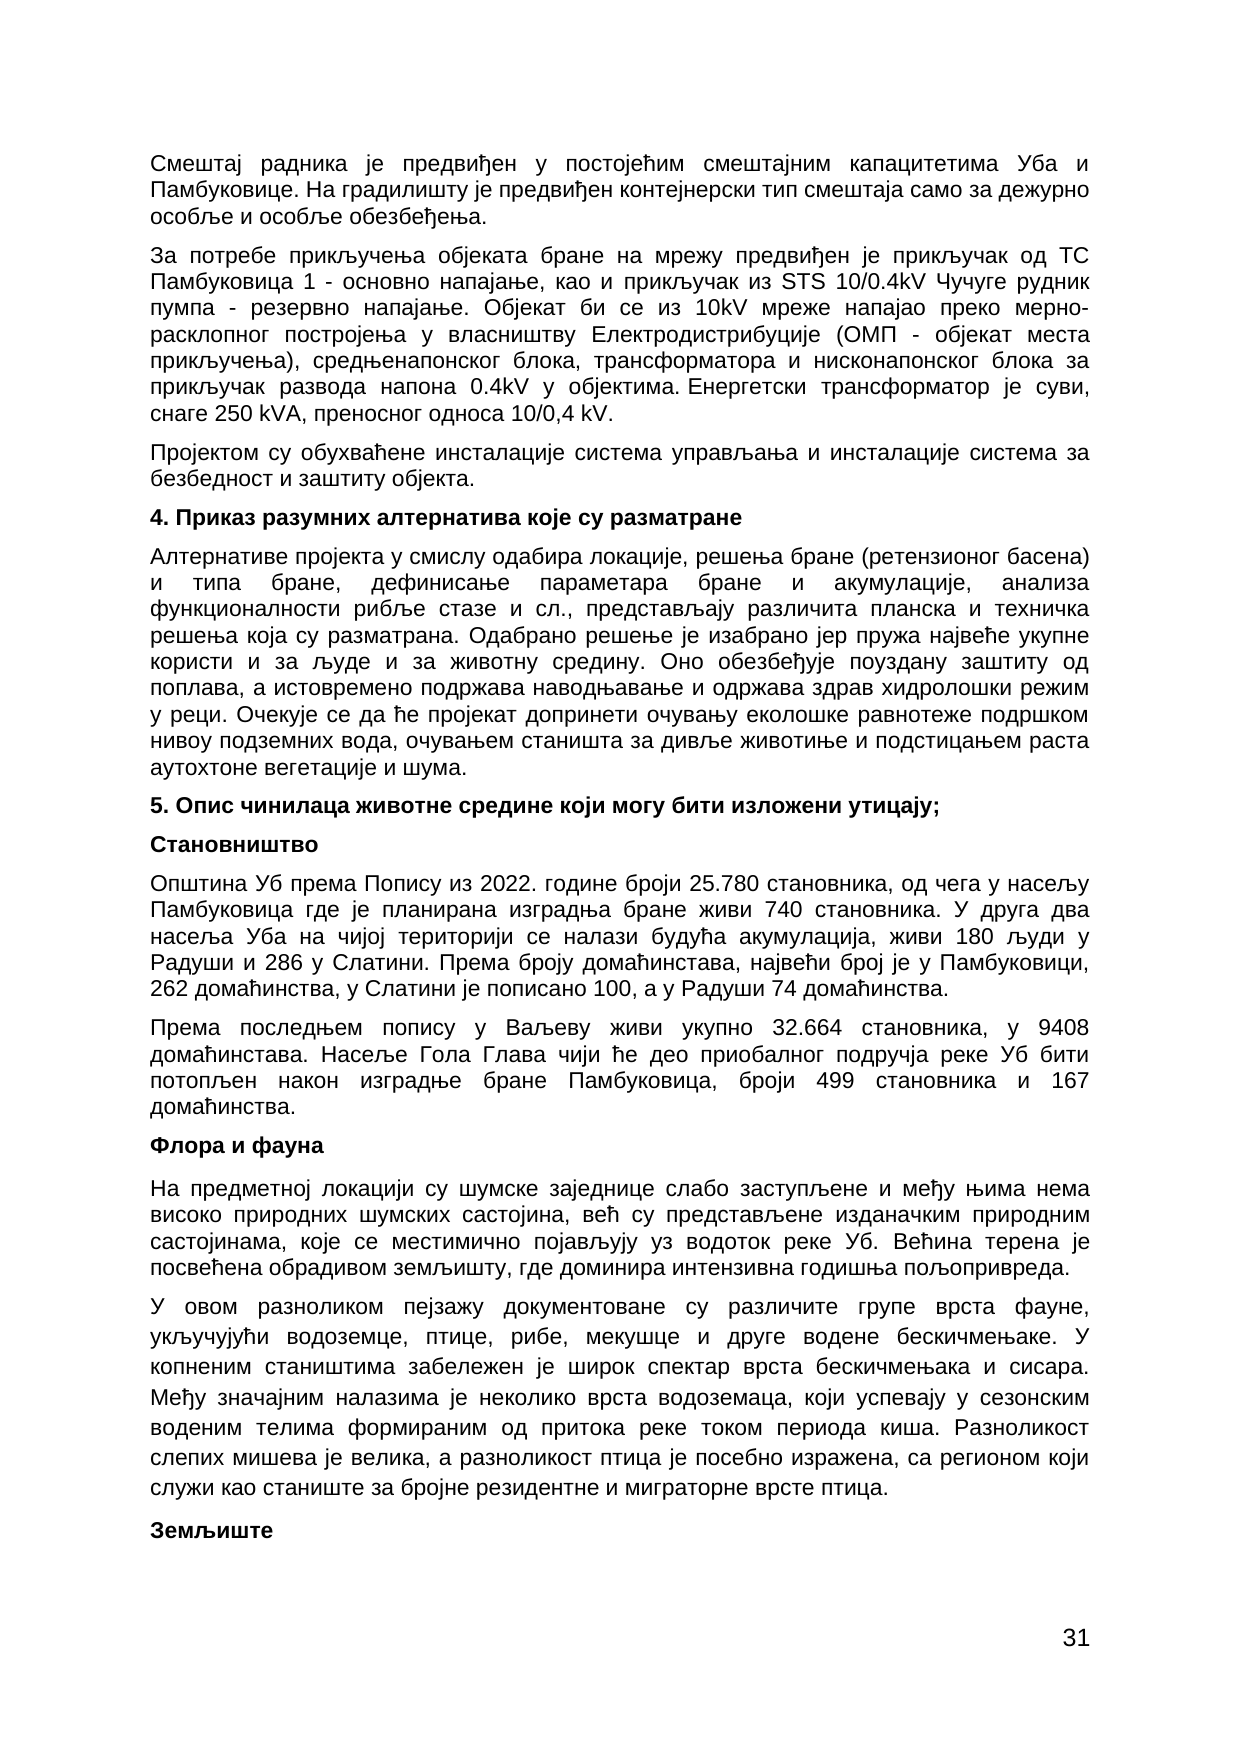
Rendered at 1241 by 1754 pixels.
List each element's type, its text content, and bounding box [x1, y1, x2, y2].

text Општина Уб према Попису из 2022. године броји 25.780 становника, од чега у насељу Памбуковица где је планирана изградња бране живи 740 становника. У друга два насеља Уба на чијој територији се налази будућа акумулација, живи 180 људи у Радуши и 286 у Слатини. Према броју домаћинстава, највећи број је у Памбуковици, 262 домаћинства, у Слатини је пописано 100, а у Радуши 74 домаћинства. [150, 870, 1090, 1002]
text У овом разноликом пејзажу документоване су различите групе врста фауне, укључујући водоземце, птице, рибе, мекушце и друге водене бескичмењаке. У копненим стаништима забележен је широк спектар врста бескичмењака и сисара. Међу значајним налазима је неколико врста водоземаца, који успевају у сезонским воденим телима формираним од притока реке током периода киша. Разноликост слепих мишева је велика, а разноликост птица је посебно изражена, са регионом који служи као станиште за бројне резидентне и миграторне врсте птица. [150, 1293, 1090, 1500]
text Пројектом су обухваћене инсталације система управљања и инсталације система за безбедност и заштиту објекта. [150, 438, 1090, 491]
text Смештај радника је предвиђен у постојећим смештајним капацитетима Уба и Памбуковице. На градилишту је предвиђен контејнерски тип смештаја само за дежурно особље и особље обезбеђења. [150, 150, 1090, 229]
text 4. Приказ разумних алтернатива које су разматране [150, 504, 1090, 530]
text На предметној локацији су шумске заједнице слабо заступљене и међу њима нема високо природних шумских састојина, већ су представљене изданачким природним састојинама, које се местимично појављују уз водоток реке Уб. Већина терена је посвећена обрадивом земљишту, где доминира интензивна годишња пољопривреда. [150, 1175, 1090, 1280]
text Земљиште [150, 1517, 1090, 1543]
text 5. Опис чинилаца животне средине који могу бити изложени утицају; [150, 792, 1090, 819]
text За потребе прикључења објеката бране на мрежу предвиђен је прикључак од ТС Памбуковица 1 - основно напајање, као и прикључак из STS 10/0.4kV Чучуге рудник пумпа - резервно напајање. Објекат би се из 10kV мреже напајао преко мерно-расклопног постројења у власништву Електродистрибуције (ОМП - објекат места прикључења), средњенапонског блока, трансформатора и нисконапонског блока за прикључак развода напона 0.4kV у објектима. Енергетски трансформатор је суви, снаге 250 kVА, преносног односа 10/0,4 kV. [150, 242, 1090, 426]
text Алтернативе пројекта у смислу одабира локације, решења бране (ретензионог басена) и типа бране, дефинисање параметара бране и акумулације, анализа функционалности рибље стазе и сл., представљају различита планска и техничка решења која су разматрана. Одабрано решење је изабрано јер пружа највеће укупне користи и за људе и за животну средину. Оно обезбеђује поуздану заштиту од поплава, а истовремено подржава наводњавање и одржава здрав хидролошки режим у реци. Очекује се да ће пројекат допринети очувању еколошке равнотеже подршком нивоу подземних вода, очувањем станишта за дивље животиње и подстицањем раста аутохтоне вегетације и шума. [150, 543, 1090, 780]
text Становништво [150, 831, 1090, 857]
text Према последњем попису у Ваљеву живи укупно 32.664 становника, у 9408 домаћинстава. Насеље Гола Глава чији ће део приобалног подручја реке Уб бити потопљен након изградње бране Памбуковица, броји 499 становника и 167 домаћинства. [150, 1014, 1090, 1120]
text Флора и фауна [150, 1132, 1090, 1158]
